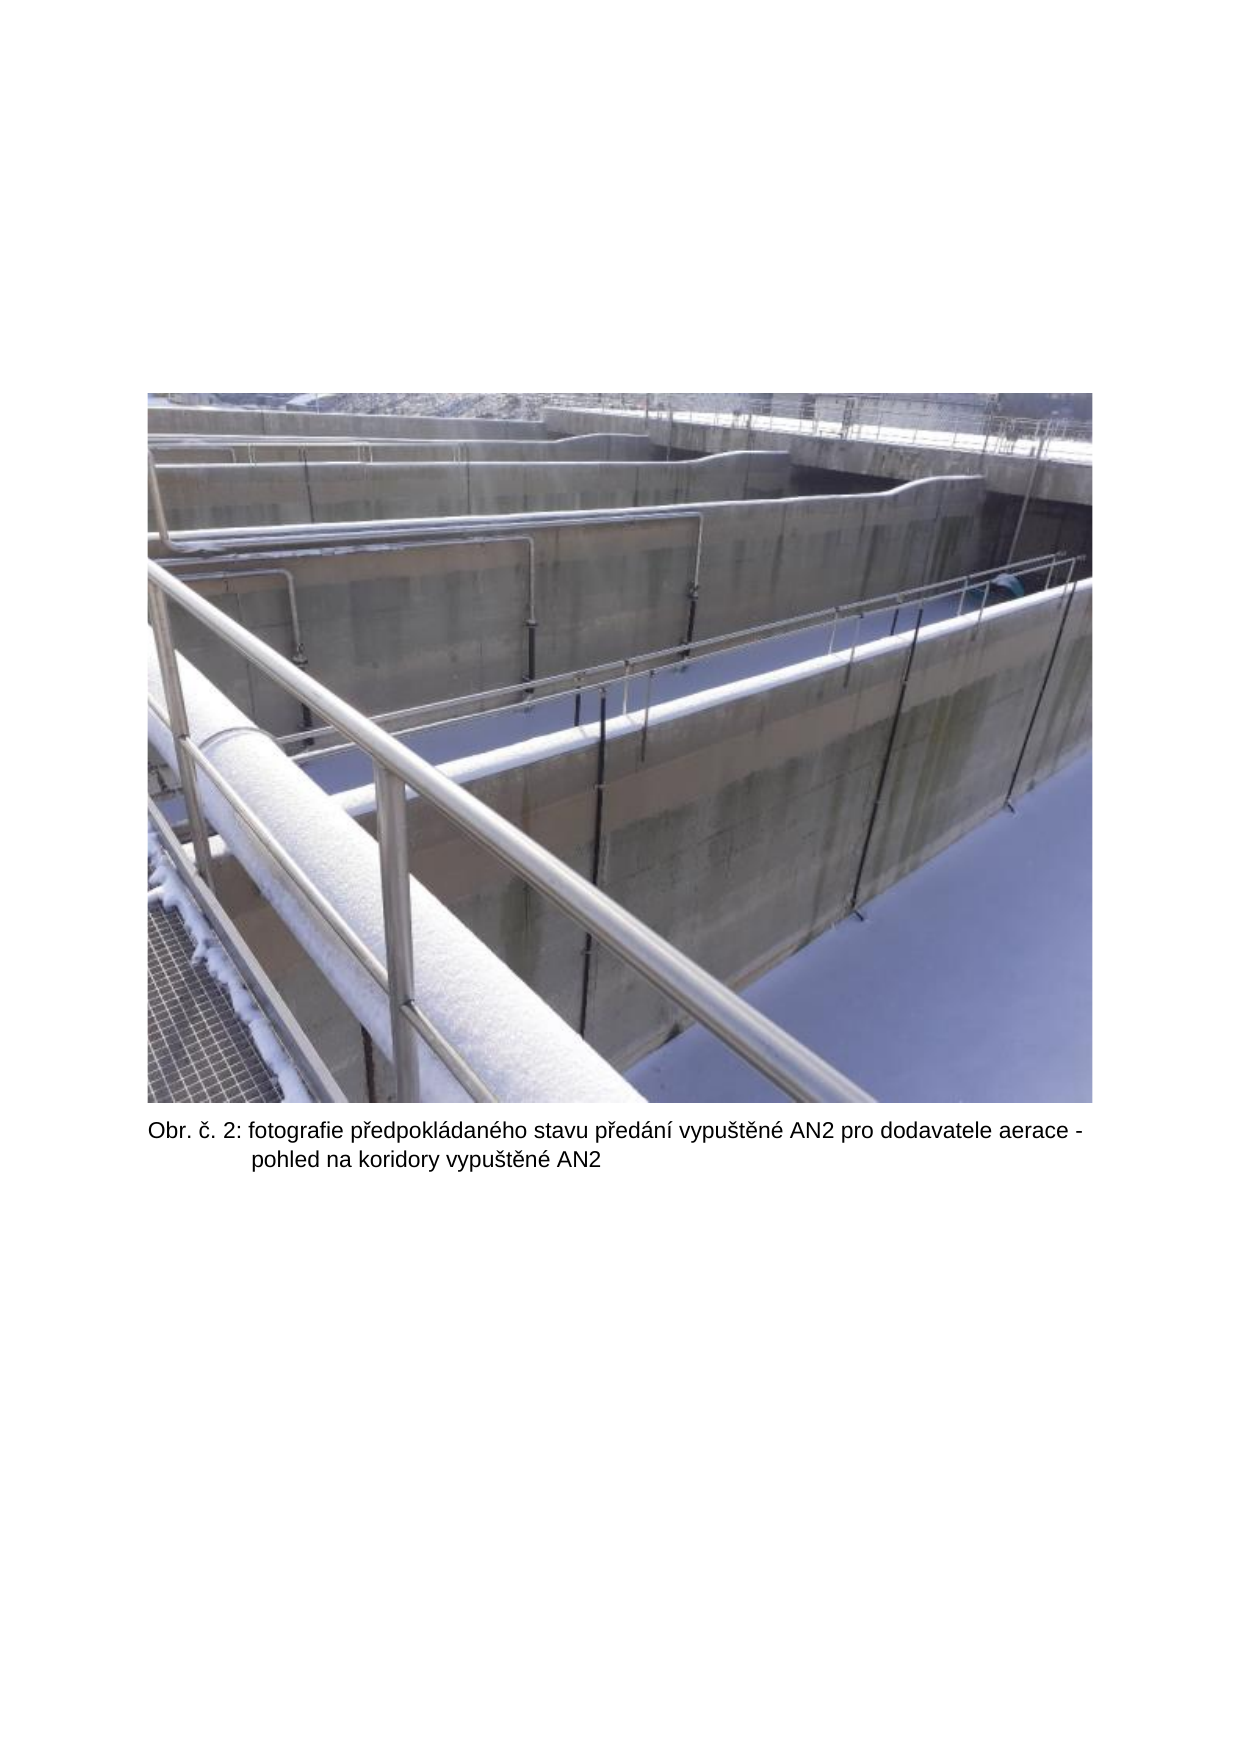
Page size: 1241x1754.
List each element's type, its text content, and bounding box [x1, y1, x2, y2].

text Obr. č. 2: fotografie předpokládaného stavu předání vypuštěné AN2 pro dodavatele aerace - pohled na koridory vypuštěné AN2 [148, 1117, 1093, 1172]
picture [147, 393, 1093, 1103]
